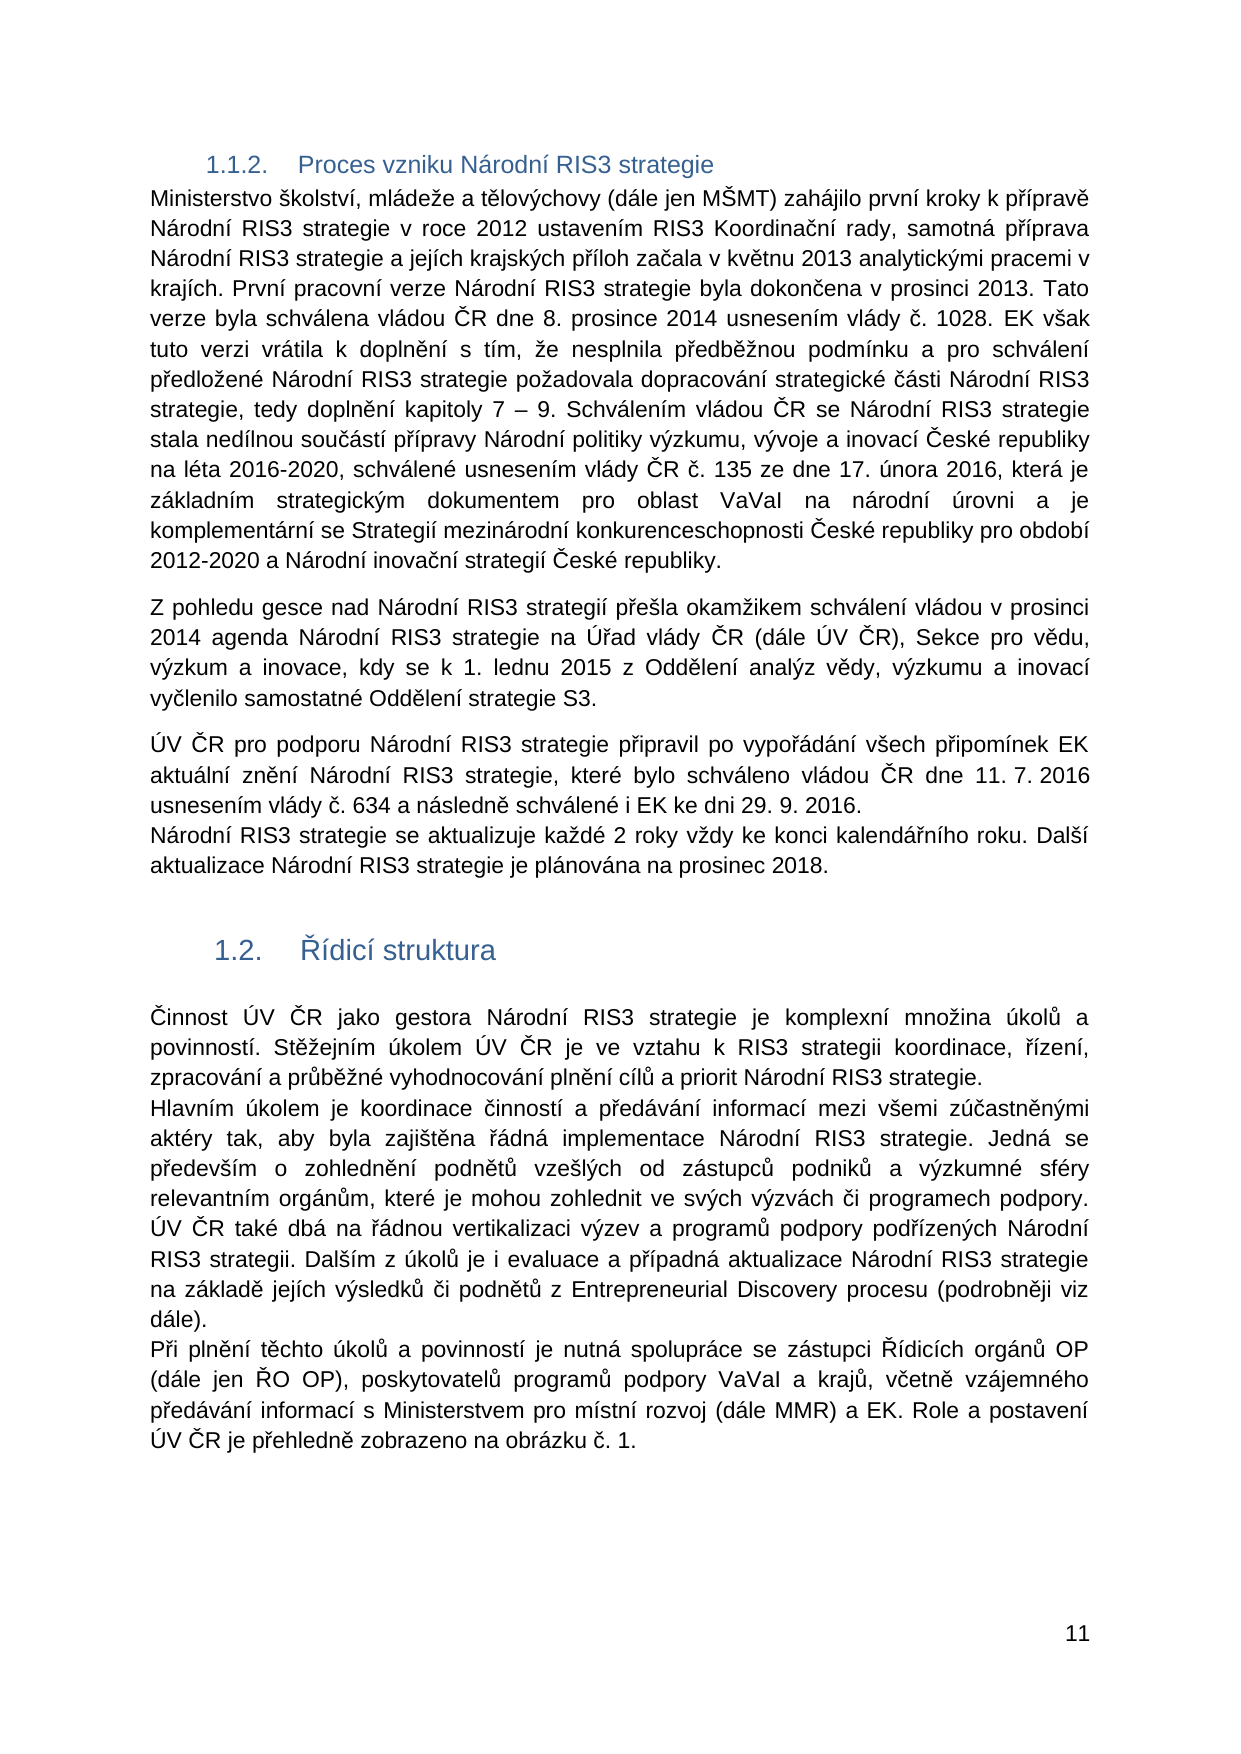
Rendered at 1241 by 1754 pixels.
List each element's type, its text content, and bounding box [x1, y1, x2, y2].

text Při plnění těchto úkolů a povinností je nutná spolupráce se zástupci Řídicích orgánů OP (dále jen ŘO OP), poskytovatelů programů podpory VaVaI a krajů, včetně vzájemného předávání informací s Ministerstvem pro místní rozvoj (dále MMR) a EK. Role a postavení ÚV ČR je přehledně zobrazeno na obrázku č. 1. [150, 1336, 1090, 1453]
text Z pohledu gesce nad Národní RIS3 strategií přešla okamžikem schválení vládou v prosinci 2014 agenda Národní RIS3 strategie na Úřad vlády ČR (dále ÚV ČR), Sekce pro vědu, výzkum a inovace, kdy se k 1. lednu 2015 z Oddělení analýz vědy, výzkumu a inovací vyčlenilo samostatné Oddělení strategie S3. [150, 594, 1090, 711]
subtitle Řídicí struktura [262, 933, 1090, 967]
text Hlavním úkolem je koordinace činností a předávání informací mezi všemi zúčastněnými aktéry tak, aby byla zajištěna řádná implementace Národní RIS3 strategie. Jedná se především o zohlednění podnětů vzešlých od zástupců podniků a výzkumné sféry relevantním orgánům, které je mohou zohlednit ve svých výzvách či programech podpory. ÚV ČR také dbá na řádnou vertikalizaci výzev a programů podpory podřízených Národní RIS3 strategii. Dalším z úkolů je i evaluace a případná aktualizace Národní RIS3 strategie na základě jejích výsledků či podnětů z Entrepreneurial Discovery procesu (podrobněji viz dále). [150, 1094, 1090, 1332]
text Činnost ÚV ČR jako gestora Národní RIS3 strategie je komplexní množina úkolů a povinností. Stěžejním úkolem ÚV ČR je ve vztahu k RIS3 strategii koordinace, řízení, zpracování a průběžné vyhodnocování plnění cílů a priorit Národní RIS3 strategie. [150, 1004, 1090, 1091]
text Národní RIS3 strategie se aktualizuje každé 2 roky vždy ke konci kalendářního roku. Další aktualizace Národní RIS3 strategie je plánována na prosinec 2018. [150, 822, 1090, 878]
text ÚV ČR pro podporu Národní RIS3 strategie připravil po vypořádání všech připomínek EK aktuální znění Národní RIS3 strategie, které bylo schváleno vládou ČR dne 11. 7. 2016 usnesením vlády č. 634 a následně schválené i EK ke dni 29. 9. 2016. [150, 731, 1090, 818]
subtitle Proces vzniku Národní RIS3 strategie [268, 150, 1090, 179]
text Ministerstvo školství, mládeže a tělovýchovy (dále jen MŠMT) zahájilo první kroky k přípravě Národní RIS3 strategie v roce 2012 ustavením RIS3 Koordinační rady, samotná příprava Národní RIS3 strategie a jejích krajských příloh začala v květnu 2013 analytickými pracemi v krajích. První pracovní verze Národní RIS3 strategie byla dokončena v prosinci 2013. Tato verze byla schválena vládou ČR dne 8. prosince 2014 usnesením vlády č. 1028. EK však tuto verzi vrátila k doplnění s tím, že nesplnila předběžnou podmínku a pro schválení předložené Národní RIS3 strategie požadovala dopracování strategické části Národní RIS3 strategie, tedy doplnění kapitoly 7 – 9. Schválením vládou ČR se Národní RIS3 strategie stala nedílnou součástí přípravy Národní politiky výzkumu, vývoje a inovací České republiky na léta 2016-2020, schválené usnesením vlády ČR č. 135 ze dne 17. února 2016, která je základním strategickým dokumentem pro oblast VaVaI na národní úrovni a je komplementární se Strategií mezinárodní konkurenceschopnosti České republiky pro období 2012-2020 a Národní inovační strategií České republiky. [150, 184, 1090, 573]
